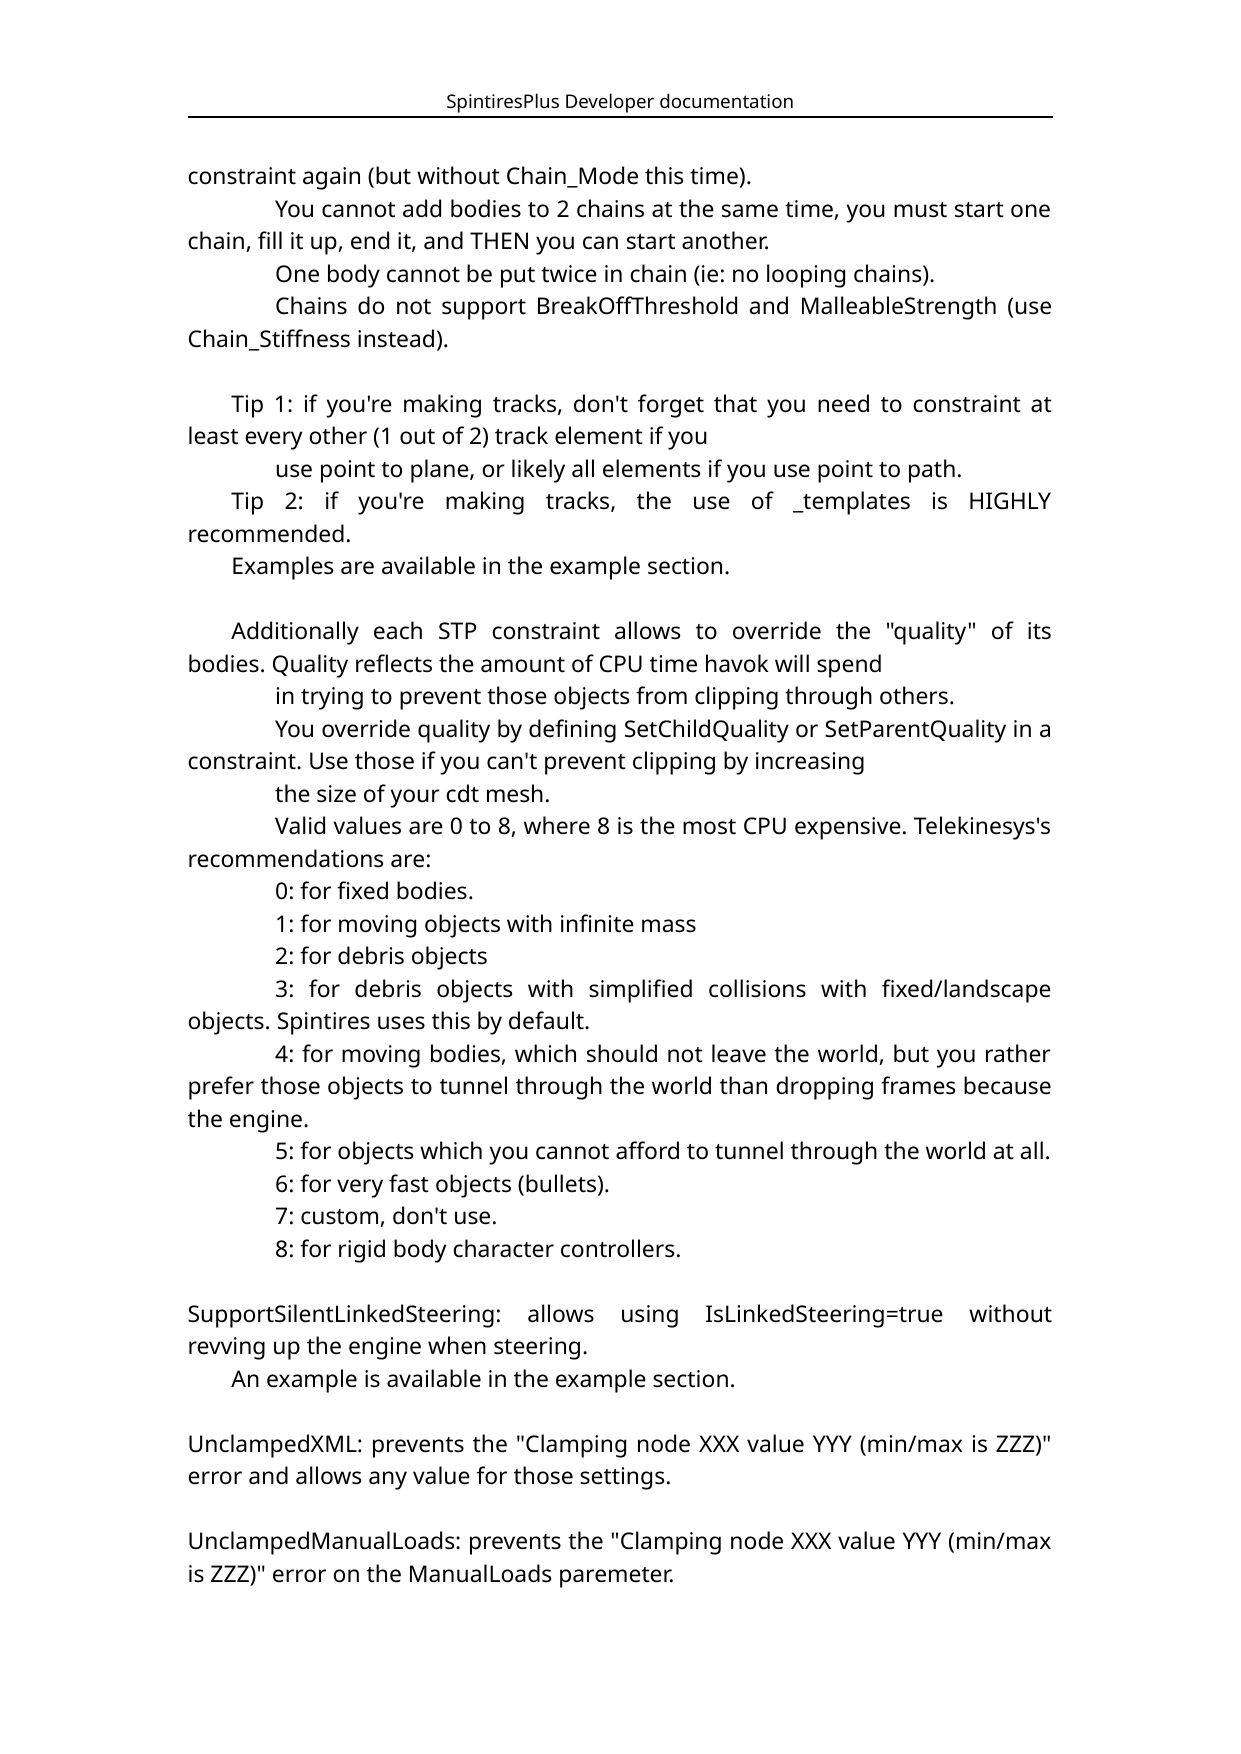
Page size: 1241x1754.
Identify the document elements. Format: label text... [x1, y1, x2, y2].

text UnclampedManualLoads: prevents the "Clamping node XXX value YYY (min/max is ZZZ)" error on the ManualLoads paremeter. [187, 1525, 1053, 1590]
text 6: for very fast objects (bullets). [187, 1167, 1053, 1200]
text the size of your cdt mesh. [187, 777, 1053, 810]
text Chains do not support BreakOffThreshold and MalleableStrength (use Chain_Stiffness instead). [187, 290, 1053, 355]
text You cannot add bodies to 2 chains at the same time, you must start one chain, fill it up, end it, and THEN you can start another. [187, 192, 1053, 257]
text One body cannot be put twice in chain (ie: no looping chains). [187, 257, 1053, 290]
text 5: for objects which you cannot afford to tunnel through the world at all. [187, 1135, 1053, 1167]
text 0: for fixed bodies. [187, 875, 1053, 907]
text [187, 160, 1053, 192]
text 4: for moving bodies, which should not leave the world, but you rather prefer those objects to tunnel through the world than dropping frames because the engine. [187, 1037, 1053, 1135]
text in trying to prevent those objects from clipping through others. [187, 680, 1053, 712]
text You override quality by defining SetChildQuality or SetParentQuality in a constraint. Use those if you can't prevent clipping by increasing [187, 712, 1053, 777]
text Tip 2: if you're making tracks, the use of _templates is HIGHLY recommended. [187, 485, 1053, 550]
text 7: custom, don't use. [187, 1200, 1053, 1232]
text 2: for debris objects [187, 940, 1053, 972]
text 8: for rigid body character controllers. [187, 1232, 1053, 1265]
text SupportSilentLinkedSteering: allows using IsLinkedSteering=true without revving up the engine when steering. [187, 1297, 1053, 1362]
text UnclampedXML: prevents the "Clamping node XXX value YYY (min/max is ZZZ)" error and allows any value for those settings. [187, 1427, 1053, 1492]
text Additionally each STP constraint allows to override the "quality" of its bodies. Quality reflects the amount of CPU time havok will spend [187, 615, 1053, 680]
text Tip 1: if you're making tracks, don't forget that you need to constraint at least every other (1 out of 2) track element if you [187, 387, 1053, 452]
text use point to plane, or likely all elements if you use point to path. [187, 452, 1053, 485]
text 3: for debris objects with simplified collisions with fixed/landscape objects. Spintires uses this by default. [187, 972, 1053, 1037]
text Examples are available in the example section. [187, 550, 1053, 582]
text An example is available in the example section. [187, 1362, 1053, 1395]
text Valid values are 0 to 8, where 8 is the most CPU expensive. Telekinesys's recommendations are: [187, 810, 1053, 875]
text 1: for moving objects with infinite mass [187, 907, 1053, 940]
